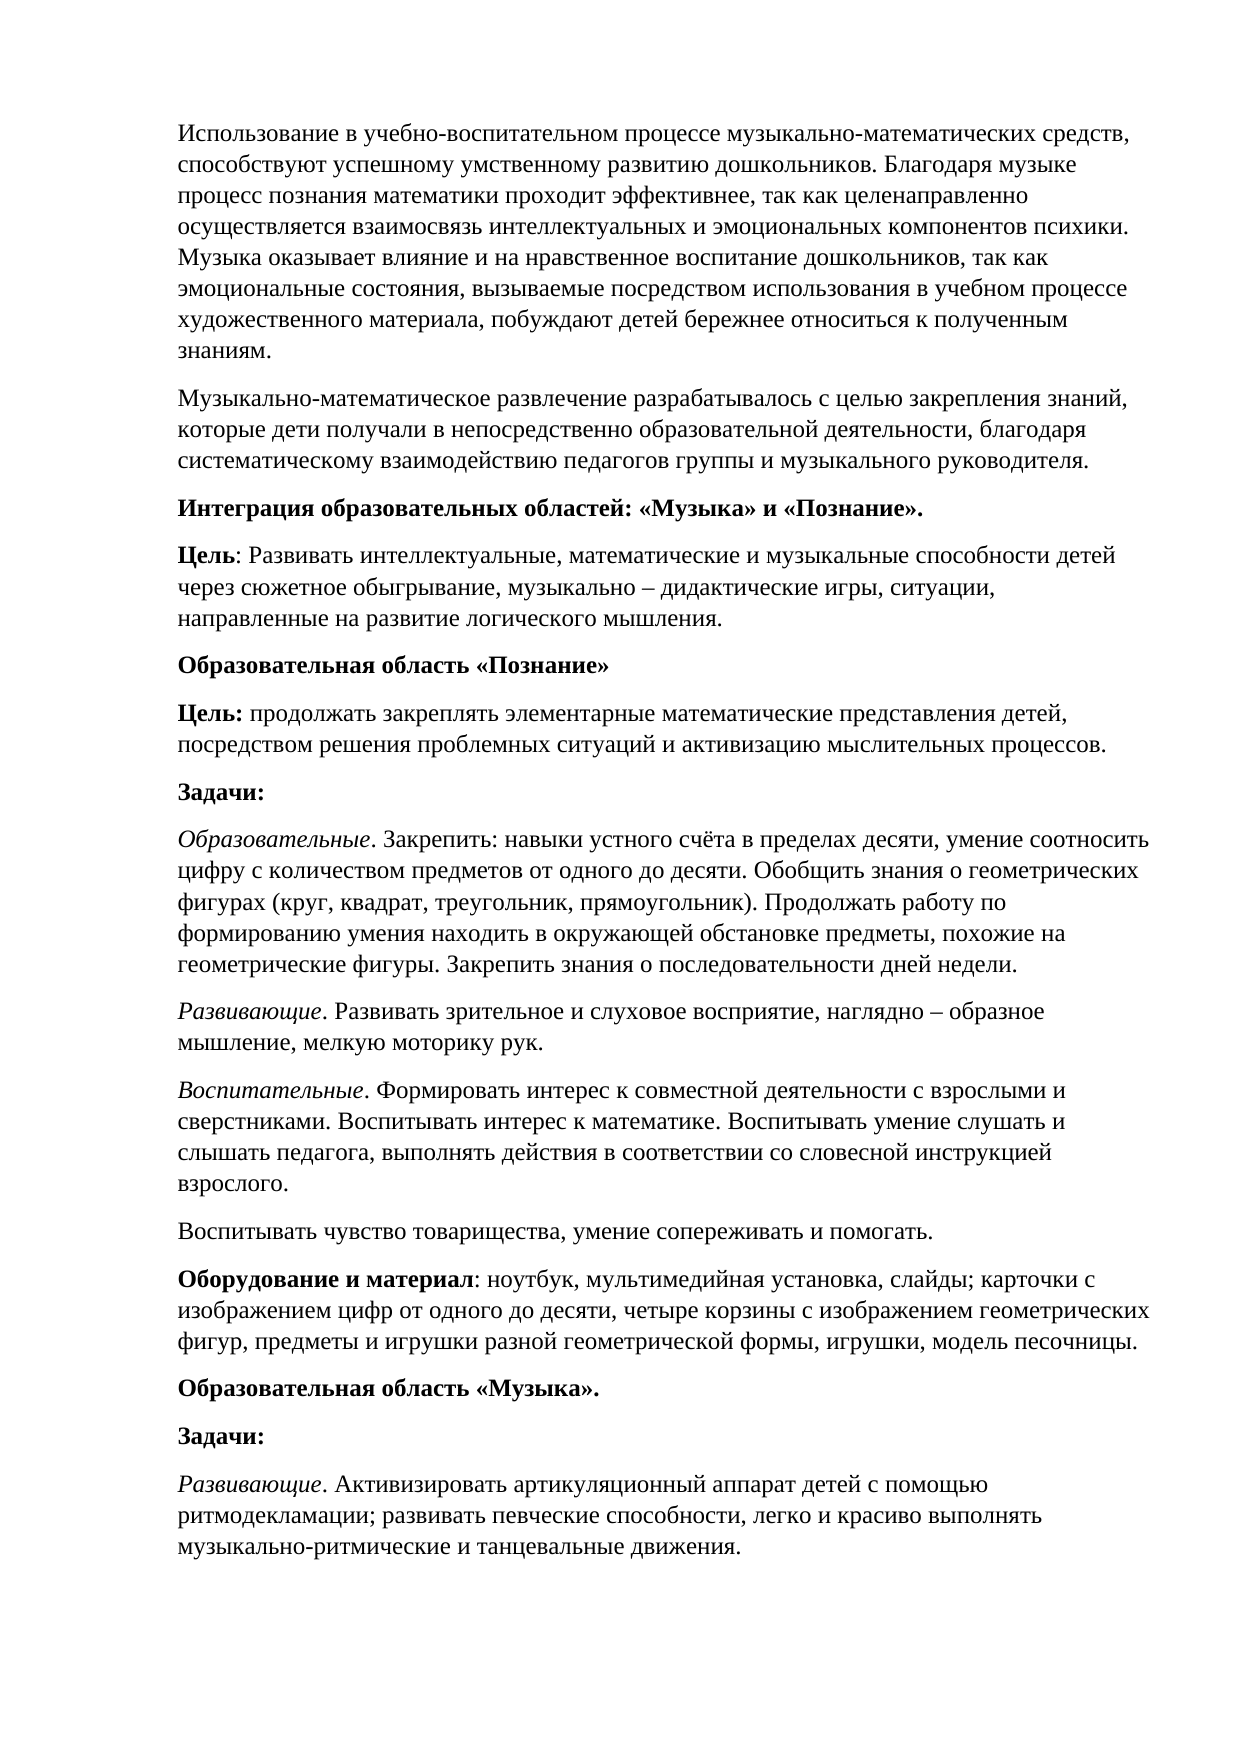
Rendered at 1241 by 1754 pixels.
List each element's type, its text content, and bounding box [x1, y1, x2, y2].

text Образовательная область «Познание» [177, 650, 1152, 679]
text Задачи: [177, 1421, 1152, 1450]
text Цель: продолжать закреплять элементарные математические представления детей, посредством решения проблемных ситуаций и активизацию мыслительных процессов. [177, 698, 1152, 758]
text Задачи: [177, 777, 1152, 806]
text Использование в учебно-воспитательном процессе музыкально-математических средств, способствуют успешному умственному развитию дошкольников. Благодаря музыке процесс познания математики проходит эффективнее, так как целенаправленно осуществляется взаимосвязь интеллектуальных и эмоциональных компонентов психики. Музыка оказывает влияние и на нравственное воспитание дошкольников, так как эмоциональные состояния, вызываемые посредством использования в учебном процессе художественного материала, побуждают детей бережнее относиться к полученным знаниям. [177, 118, 1152, 364]
text Развивающие. Развивать зрительное и слуховое восприятие, наглядно – образное мышление, мелкую моторику рук. [177, 996, 1152, 1056]
text Воспитательные. Формировать интерес к совместной деятельности с взрослыми и сверстниками. Воспитывать интерес к математике. Воспитывать умение слушать и слышать педагога, выполнять действия в соответствии со словесной инструкцией взрослого. [177, 1075, 1152, 1197]
text Развивающие. Активизировать артикуляционный аппарат детей с помощью ритмодекламации; развивать певческие способности, легко и красиво выполнять музыкально-ритмические и танцевальные движения. [177, 1469, 1152, 1560]
text Цель: Развивать интеллектуальные, математические и музыкальные способности детей через сюжетное обыгрывание, музыкально – дидактические игры, ситуации, направленные на развитие логического мышления. [177, 541, 1152, 631]
text Оборудование и материал: ноутбук, мультимедийная установка, слайды; карточки с изображением цифр от одного до десяти, четыре корзины с изображением геометрических фигур, предметы и игрушки разной геометрической формы, игрушки, модель песочницы. [177, 1264, 1152, 1354]
text Воспитывать чувство товарищества, умение сопереживать и помогать. [177, 1216, 1152, 1245]
text Музыкально-математическое развлечение разрабатывалось с целью закрепления знаний, которые дети получали в непосредственно образовательной деятельности, благодаря систематическому взаимодействию педагогов группы и музыкального руководителя. [177, 383, 1152, 474]
text Интеграция образовательных областей: «Музыка» и «Познание». [177, 493, 1152, 522]
text Образовательная область «Музыка». [177, 1373, 1152, 1402]
text Образовательные. Закрепить: навыки устного счёта в пределах десяти, умение соотносить цифру с количеством предметов от одного до десяти. Обобщить знания о геометрических фигурах (круг, квадрат, треугольник, прямоугольник). Продолжать работу по формированию умения находить в окружающей обстановке предметы, похожие на геометрические фигуры. Закрепить знания о последовательности дней недели. [177, 824, 1152, 977]
